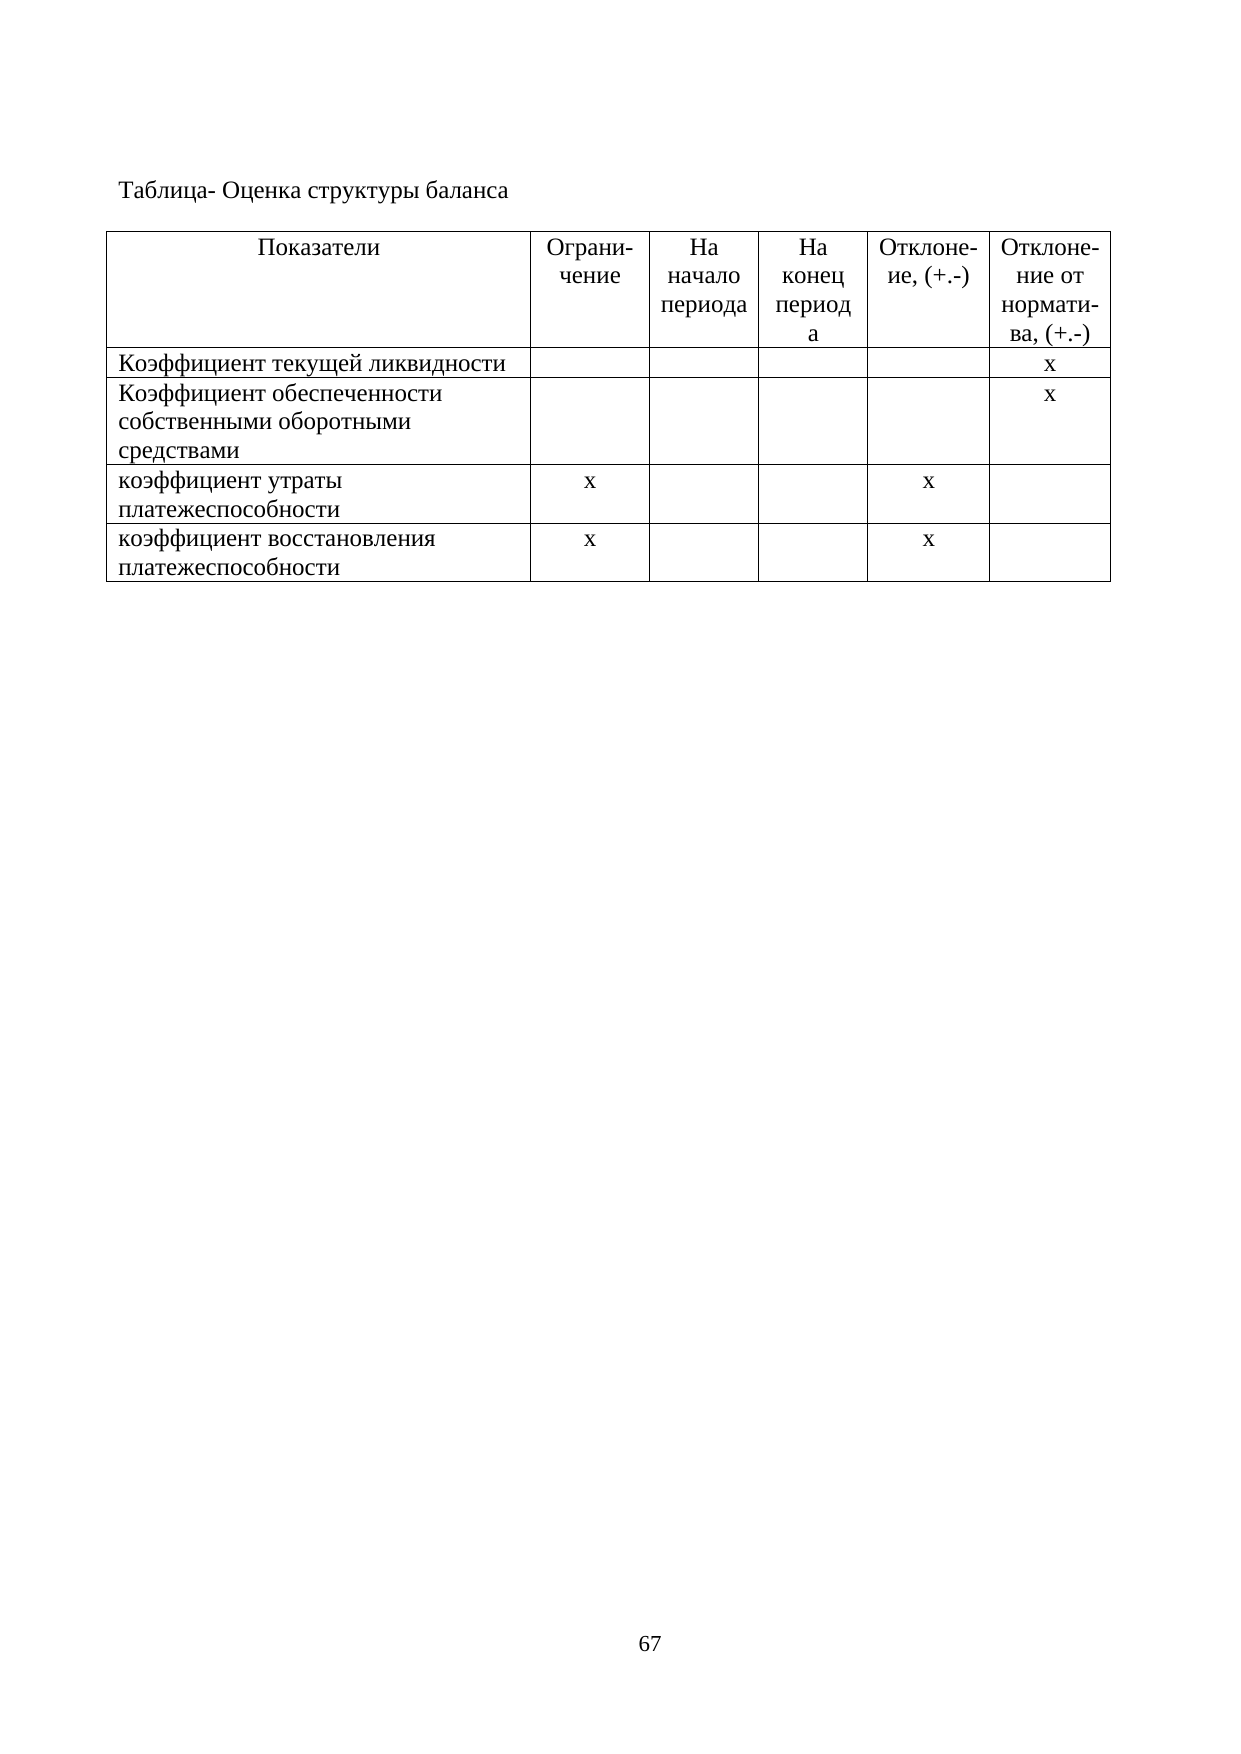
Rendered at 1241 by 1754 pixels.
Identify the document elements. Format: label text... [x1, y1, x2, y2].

table_cell [759, 524, 867, 581]
table_header Отклоне-ие, (+.-) [868, 232, 989, 347]
table_cell [650, 465, 758, 522]
table_cell [759, 465, 867, 522]
table_cell х [531, 465, 649, 522]
table_cell х [990, 378, 1110, 464]
table_header Показатели [107, 232, 530, 347]
table_cell [650, 378, 758, 464]
table_cell [759, 378, 867, 464]
table_cell Коэффициент текущей ликвидности [107, 348, 530, 377]
table_cell [531, 348, 649, 377]
table_cell [990, 465, 1110, 522]
table_cell коэффициент восстановления платежеспособности [107, 524, 530, 581]
table_cell х [990, 348, 1110, 377]
table_header На конец периода [759, 232, 867, 347]
table_cell х [531, 524, 649, 581]
table_cell [531, 378, 649, 464]
table_cell х [868, 524, 989, 581]
table_cell Коэффициент обеспеченности собственными оборотными средствами [107, 378, 530, 464]
table_header Отклоне-ние от нормати-ва, (+.-) [990, 232, 1110, 347]
table_cell [650, 348, 758, 377]
table_cell коэффициент утраты платежеспособности [107, 465, 530, 522]
table_cell [868, 348, 989, 377]
table_header На начало периода [650, 232, 758, 347]
table_cell [650, 524, 758, 581]
table_cell [759, 348, 867, 377]
table_cell х [868, 465, 989, 522]
table_cell [990, 524, 1110, 581]
table_header Ограни-чение [531, 232, 649, 347]
table_cell [868, 378, 989, 464]
text Таблица- Оценка структуры баланса [118, 176, 1181, 204]
